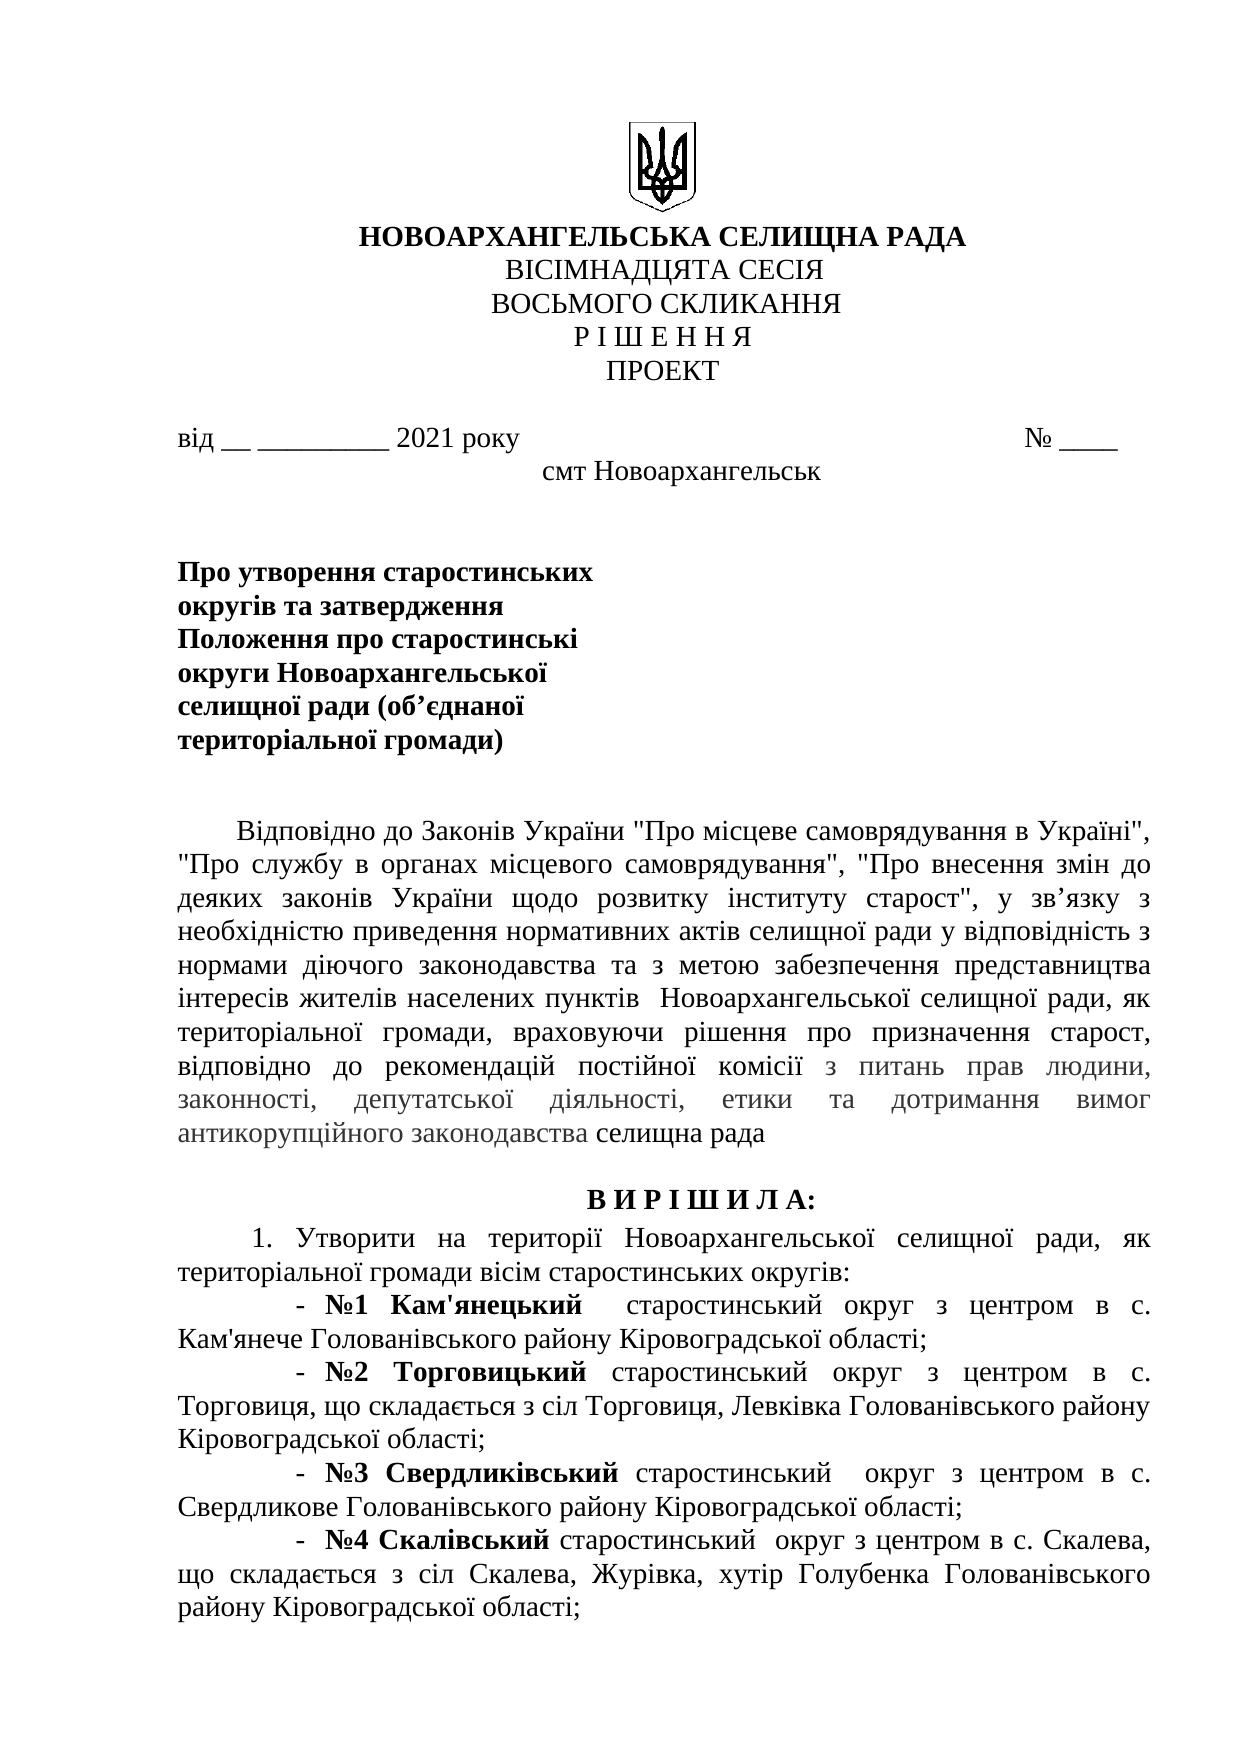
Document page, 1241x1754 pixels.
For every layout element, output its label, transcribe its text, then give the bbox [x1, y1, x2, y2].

text від __ _________ 2021 року № ____ [177, 420, 1148, 453]
text ПРОЕКТ [177, 353, 1148, 386]
text Про утворення старостинських округів та затвердження Положення про старостинські округи Новоархангельської селищної ради (об’єднаної територіальної громади) [177, 554, 620, 755]
text Р І Ш Е Н Н Я [177, 319, 1148, 353]
text смт Новоархангельськ [177, 453, 1148, 487]
text НОВОАРХАНГЕЛЬСЬКА СЕЛИЩНА РАДА [177, 219, 1148, 252]
text ВОСЬМОГО СКЛИКАННЯ [177, 286, 1148, 319]
list №2 Торговицький старостинський округ з центром в с. Торговиця, що складається з сіл Торговиця, Левківка Голованівського району Кіровоградської області; [177, 1354, 1152, 1455]
text 1. Утворити на території Новоархангельської селищної ради, як територіальної громади вісім старостинських округів: [177, 1220, 1152, 1287]
picture [622, 118, 703, 219]
text Відповідно до Законів України "Про місцеве самоврядування в Україні", "Про службу в органах місцевого самоврядування", "Про внесення змін до деяких законів України щодо розвитку інституту старост", у зв’язку з необхідністю приведення нормативних актів селищної ради у відповідність з нормами діючого законодавства та з метою забезпечення представництва інтересів жителів населених пунктів Новоархангельської селищної ради, як територіальної громади, враховуючи рішення про призначення старост, відповідно до рекомендацій постійної комісії з питань прав людини, законності, депутатської діяльності, етики та дотримання вимог антикорупційного законодавства селищна рада [177, 813, 1152, 1081]
text В И Р І Ш И Л А: [177, 1182, 1152, 1215]
text ВІСІМНАДЦЯТА СЕСІЯ [177, 252, 1152, 286]
list №1 Кам'янецький старостинський округ з центром в с. Кам'янече Голованівського району Кіровоградської області; [177, 1287, 1152, 1354]
list №4 Скалівський старостинський округ з центром в с. Скалева, що складається з сіл Скалева, Журівка, хутір Голубенка Голованівського району Кіровоградської області; [177, 1522, 1152, 1623]
list №3 Свердликівський старостинський округ з центром в с. Свердликове Голованівського району Кіровоградської області; [177, 1455, 1152, 1522]
